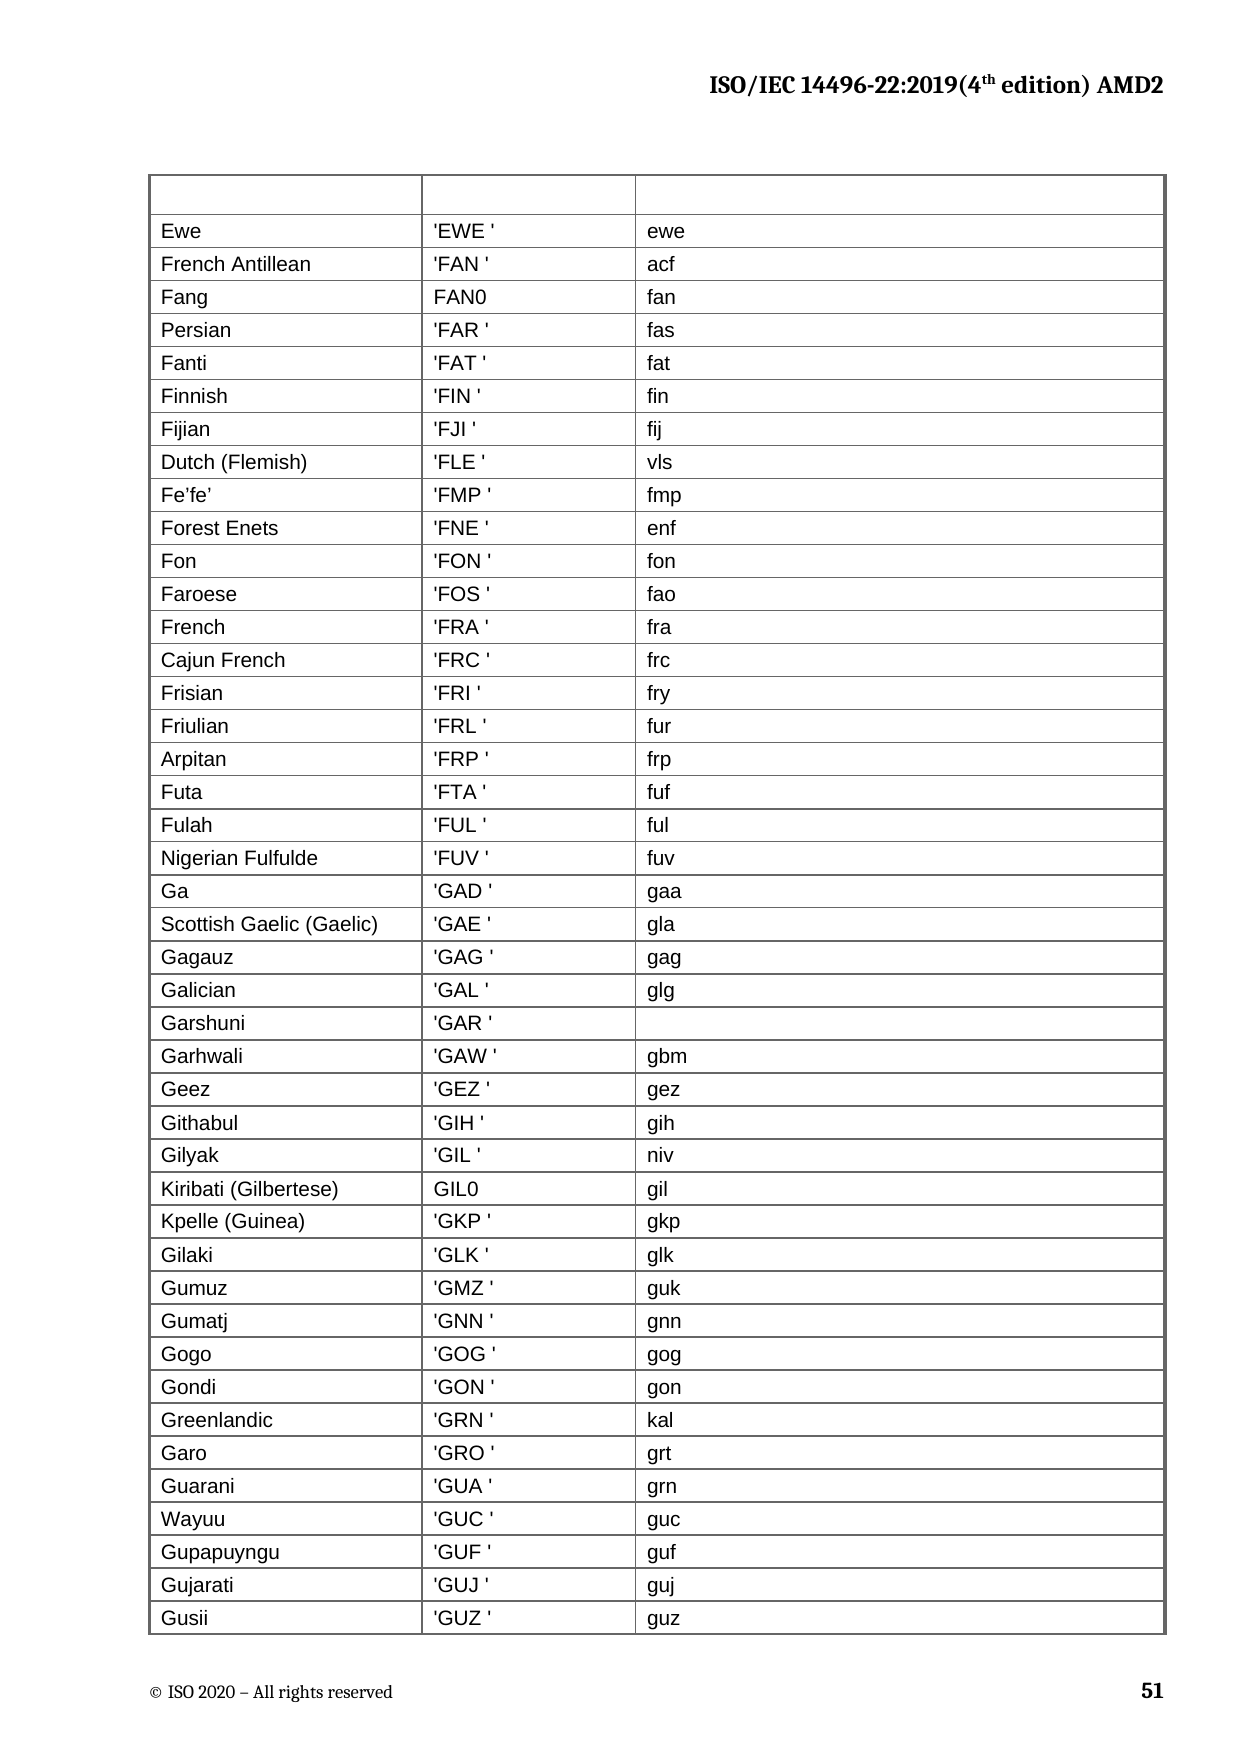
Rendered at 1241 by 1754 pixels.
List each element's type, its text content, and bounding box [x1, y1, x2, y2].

table_cell 'FOS ' [423, 578, 635, 610]
table_cell fry [636, 677, 1163, 709]
table_cell Galician [151, 975, 421, 1006]
table_cell 'GKP ' [423, 1206, 635, 1237]
table_cell 'FRP ' [423, 743, 635, 775]
table_cell niv [636, 1140, 1163, 1171]
table_cell kal [636, 1404, 1163, 1435]
table_cell 'GLK ' [423, 1239, 635, 1270]
table_cell fuf [636, 776, 1163, 808]
table_cell Githabul [151, 1107, 421, 1138]
table_cell 'GAD ' [423, 876, 635, 907]
table_cell Gogo [151, 1338, 421, 1369]
table_cell 'GIH ' [423, 1107, 635, 1138]
table_cell Garshuni [151, 1008, 421, 1039]
table_cell guc [636, 1503, 1163, 1534]
table_cell 'FAN ' [423, 248, 635, 279]
table_cell Gumuz [151, 1272, 421, 1303]
table_cell fij [636, 413, 1163, 444]
table_cell guj [636, 1569, 1163, 1600]
table_cell Fe’fe’ [151, 479, 421, 511]
table_cell Gujarati [151, 1569, 421, 1600]
table_cell Gagauz [151, 942, 421, 973]
table_cell fin [636, 380, 1163, 412]
table_cell gbm [636, 1041, 1163, 1072]
table_cell 'GIL ' [423, 1140, 635, 1171]
table_cell 'FJI ' [423, 413, 635, 444]
table_cell eve [636, 176, 1163, 213]
table_cell 'FIN ' [423, 380, 635, 412]
table_cell 'FUL ' [423, 810, 635, 841]
table_cell French [151, 611, 421, 643]
table_cell FAN0 [423, 281, 635, 312]
table_cell 'FUV ' [423, 842, 635, 874]
table_cell gog [636, 1338, 1163, 1369]
table_cell 'FTA ' [423, 776, 635, 808]
table_cell 'GRN ' [423, 1404, 635, 1435]
table_cell frc [636, 644, 1163, 676]
table_cell gon [636, 1371, 1163, 1402]
table_cell acf [636, 248, 1163, 279]
table_cell gih [636, 1107, 1163, 1138]
table_cell grn [636, 1470, 1163, 1501]
table_cell ewe [636, 215, 1163, 246]
table_cell Frisian [151, 677, 421, 709]
table_cell 'FMP ' [423, 479, 635, 511]
table_cell Wayuu [151, 1503, 421, 1534]
table_cell 'FON ' [423, 545, 635, 577]
table_cell 'GUA ' [423, 1470, 635, 1501]
table_cell Gupapuyngu [151, 1536, 421, 1567]
table_cell fas [636, 314, 1163, 346]
table_cell 'GOG ' [423, 1338, 635, 1369]
table_cell 'GAR ' [423, 1008, 635, 1039]
table_cell 'FAR ' [423, 314, 635, 346]
table_cell Gilyak [151, 1140, 421, 1171]
table_cell fao [636, 578, 1163, 610]
table_cell guk [636, 1272, 1163, 1303]
table_cell guf [636, 1536, 1163, 1567]
table_cell Garhwali [151, 1041, 421, 1072]
table_cell Gilaki [151, 1239, 421, 1270]
table_cell 'GEZ ' [423, 1074, 635, 1105]
table_cell guz [636, 1602, 1163, 1633]
table_cell gil [636, 1173, 1163, 1204]
table_cell 'EVN ' [423, 176, 635, 213]
table_cell Forest Enets [151, 512, 421, 544]
table_cell Futa [151, 776, 421, 808]
table_cell Finnish [151, 380, 421, 412]
table_cell fuv [636, 842, 1163, 874]
table_cell 'GON ' [423, 1371, 635, 1402]
table_cell 'GAW ' [423, 1041, 635, 1072]
table_cell 'EWE ' [423, 215, 635, 246]
table_cell vls [636, 446, 1163, 478]
table_cell 'GUZ ' [423, 1602, 635, 1633]
table_cell Kiribati (Gilbertese) [151, 1173, 421, 1204]
table_cell Nigerian Fulfulde [151, 842, 421, 874]
table_cell French Antillean [151, 248, 421, 279]
table_cell 'FNE ' [423, 512, 635, 544]
table_cell frp [636, 743, 1163, 775]
table_cell 'FRC ' [423, 644, 635, 676]
table_cell Geez [151, 1074, 421, 1105]
table_cell Garo [151, 1437, 421, 1468]
table_cell Fon [151, 545, 421, 577]
table_cell Gusii [151, 1602, 421, 1633]
table_cell 'GRO ' [423, 1437, 635, 1468]
table_cell Cajun French [151, 644, 421, 676]
table_cell Fang [151, 281, 421, 312]
table_cell gnn [636, 1305, 1163, 1336]
table_cell 'FLE ' [423, 446, 635, 478]
table_cell GIL0 [423, 1173, 635, 1204]
table_cell 'FAT ' [423, 347, 635, 378]
table_cell 'GUF ' [423, 1536, 635, 1567]
table_cell enf [636, 512, 1163, 544]
table_cell glk [636, 1239, 1163, 1270]
table_cell fon [636, 545, 1163, 577]
table_cell Even [151, 176, 421, 213]
table_cell fra [636, 611, 1163, 643]
table_cell Arpitan [151, 743, 421, 775]
table_cell Dutch (Flemish) [151, 446, 421, 478]
table_cell 'FRI ' [423, 677, 635, 709]
table_cell glg [636, 975, 1163, 1006]
table_cell Fulah [151, 810, 421, 841]
table_cell Ga [151, 876, 421, 907]
table_cell 'FRL ' [423, 710, 635, 742]
table_cell gez [636, 1074, 1163, 1105]
table_cell Fanti [151, 347, 421, 378]
table_cell 'GAL ' [423, 975, 635, 1006]
table_cell 'GMZ ' [423, 1272, 635, 1303]
table_cell 'FRA ' [423, 611, 635, 643]
table_cell Ewe [151, 215, 421, 246]
table_cell 'GUJ ' [423, 1569, 635, 1600]
table_cell gkp [636, 1206, 1163, 1237]
table_cell fur [636, 710, 1163, 742]
table_cell Kpelle (Guinea) [151, 1206, 421, 1237]
table_cell [636, 1008, 1163, 1039]
table_cell fmp [636, 479, 1163, 511]
table_cell Faroese [151, 578, 421, 610]
table_cell fan [636, 281, 1163, 312]
table_cell Guarani [151, 1470, 421, 1501]
table_cell 'GAE ' [423, 908, 635, 940]
table_cell Persian [151, 314, 421, 346]
table_cell Greenlandic [151, 1404, 421, 1435]
table_cell Gondi [151, 1371, 421, 1402]
table_cell Fijian [151, 413, 421, 444]
table_cell gaa [636, 876, 1163, 907]
table_cell ful [636, 810, 1163, 841]
table_cell Gumatj [151, 1305, 421, 1336]
table_cell 'GAG ' [423, 942, 635, 973]
table_cell Friulian [151, 710, 421, 742]
table_cell 'GNN ' [423, 1305, 635, 1336]
table_cell gla [636, 908, 1163, 940]
table_cell fat [636, 347, 1163, 378]
table_cell 'GUC ' [423, 1503, 635, 1534]
table_cell Scottish Gaelic (Gaelic) [151, 908, 421, 940]
table_cell grt [636, 1437, 1163, 1468]
table_cell gag [636, 942, 1163, 973]
